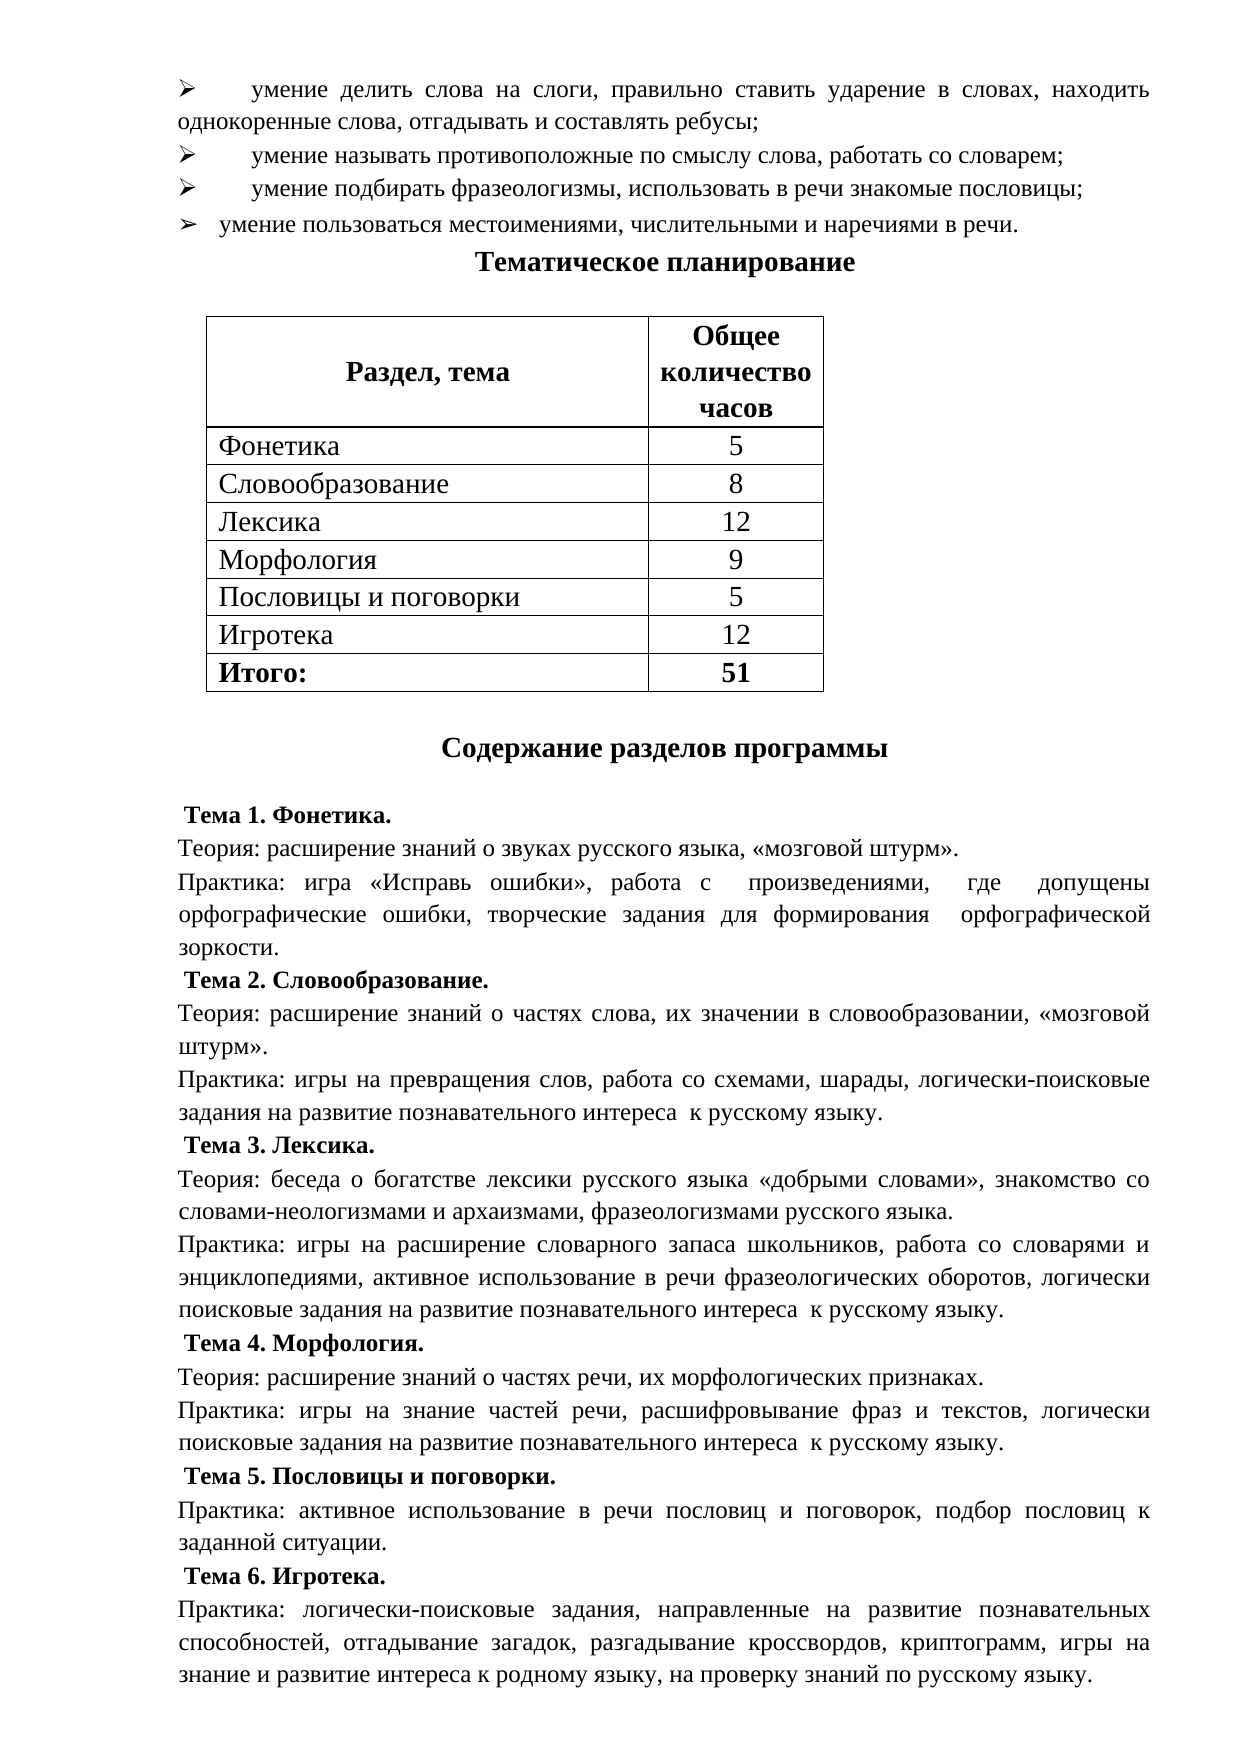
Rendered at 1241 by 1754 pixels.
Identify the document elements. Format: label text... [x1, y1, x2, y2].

text Тема 2. Словообразование. [177, 965, 1153, 994]
table_cell Фонетика [207, 428, 648, 464]
subtitle Содержание разделов программы [177, 730, 1152, 764]
text Тема 6. Игротека. [177, 1561, 1153, 1589]
table_cell Итого: [207, 654, 648, 691]
table_cell Лексика [207, 503, 648, 540]
table_header Раздел, тема [207, 317, 648, 426]
text Тема 5. Пословицы и поговорки. [177, 1461, 1153, 1490]
text Практика: игра «Исправь ошибки», работа с произведениями, где допущены орфографические ошибки, творческие задания для формирования орфографической зоркости. [177, 867, 1151, 960]
text Теория: расширение знаний о звуках русского языка, «мозговой штурм». [177, 833, 1151, 862]
table_cell 12 [649, 503, 823, 540]
text Тематическое планирование [177, 244, 1153, 277]
list умение подбирать фразеологизмы, использовать в речи знакомые пословицы; [177, 173, 1151, 202]
list умение называть противоположные по смыслу слова, работать со словарем; [177, 140, 1151, 168]
text Практика: активное использование в речи пословиц и поговорок, подбор пословиц к заданной ситуации. [177, 1495, 1151, 1556]
table_cell Игротека [207, 616, 648, 653]
list умение делить слова на слоги, правильно ставить ударение в словах, находить однокоренные слова, отгадывать и составлять ребусы; [177, 74, 1151, 135]
text Тема 1. Фонетика. [177, 800, 1153, 829]
table_cell 8 [649, 465, 823, 502]
table_cell 5 [649, 579, 823, 615]
text Практика: игры на знание частей речи, расшифровывание фраз и текстов, логически поисковые задания на развитие познавательного интереса к русскому языку. [177, 1395, 1151, 1456]
text Практика: игры на расширение словарного запаса школьников, работа со словарями и энциклопедиями, активное использование в речи фразеологических оборотов, логически поисковые задания на развитие познавательного интереса к русскому языку. [177, 1229, 1151, 1323]
text Тема 3. Лексика. [177, 1130, 1153, 1159]
table_cell 51 [649, 654, 823, 691]
text Тема 4. Морфология. [177, 1328, 1153, 1356]
text Теория: расширение знаний о частях слова, их значении в словообразовании, «мозговой штурм». [177, 998, 1151, 1060]
text Теория: беседа о богатстве лексики русского языка «добрыми словами», знакомство со словами-неологизмами и архаизмами, фразеологизмами русского языка. [177, 1164, 1151, 1225]
table_cell Словообразование [207, 465, 648, 502]
table_cell 9 [649, 541, 823, 578]
text Теория: расширение знаний о частях речи, их морфологических признаках. [177, 1362, 1151, 1390]
table_header Общее количество часов [649, 317, 823, 426]
text Практика: игры на превращения слов, работа со схемами, шарады, логически-поисковые задания на развитие познавательного интереса к русскому языку. [177, 1064, 1151, 1126]
table_cell 5 [649, 428, 823, 464]
table_cell Пословицы и поговорки [207, 579, 648, 615]
text ➢ умение пользоваться местоимениями, числительными и наречиями в речи. [177, 206, 1151, 239]
table_cell 12 [649, 616, 823, 653]
text Практика: логически-поисковые задания, направленные на развитие познавательных способностей, отгадывание загадок, разгадывание кроссвордов, криптограмм, игры на знание и развитие интереса к родному языку, на проверку знаний по русскому языку. [177, 1594, 1151, 1688]
table_cell Морфология [207, 541, 648, 578]
